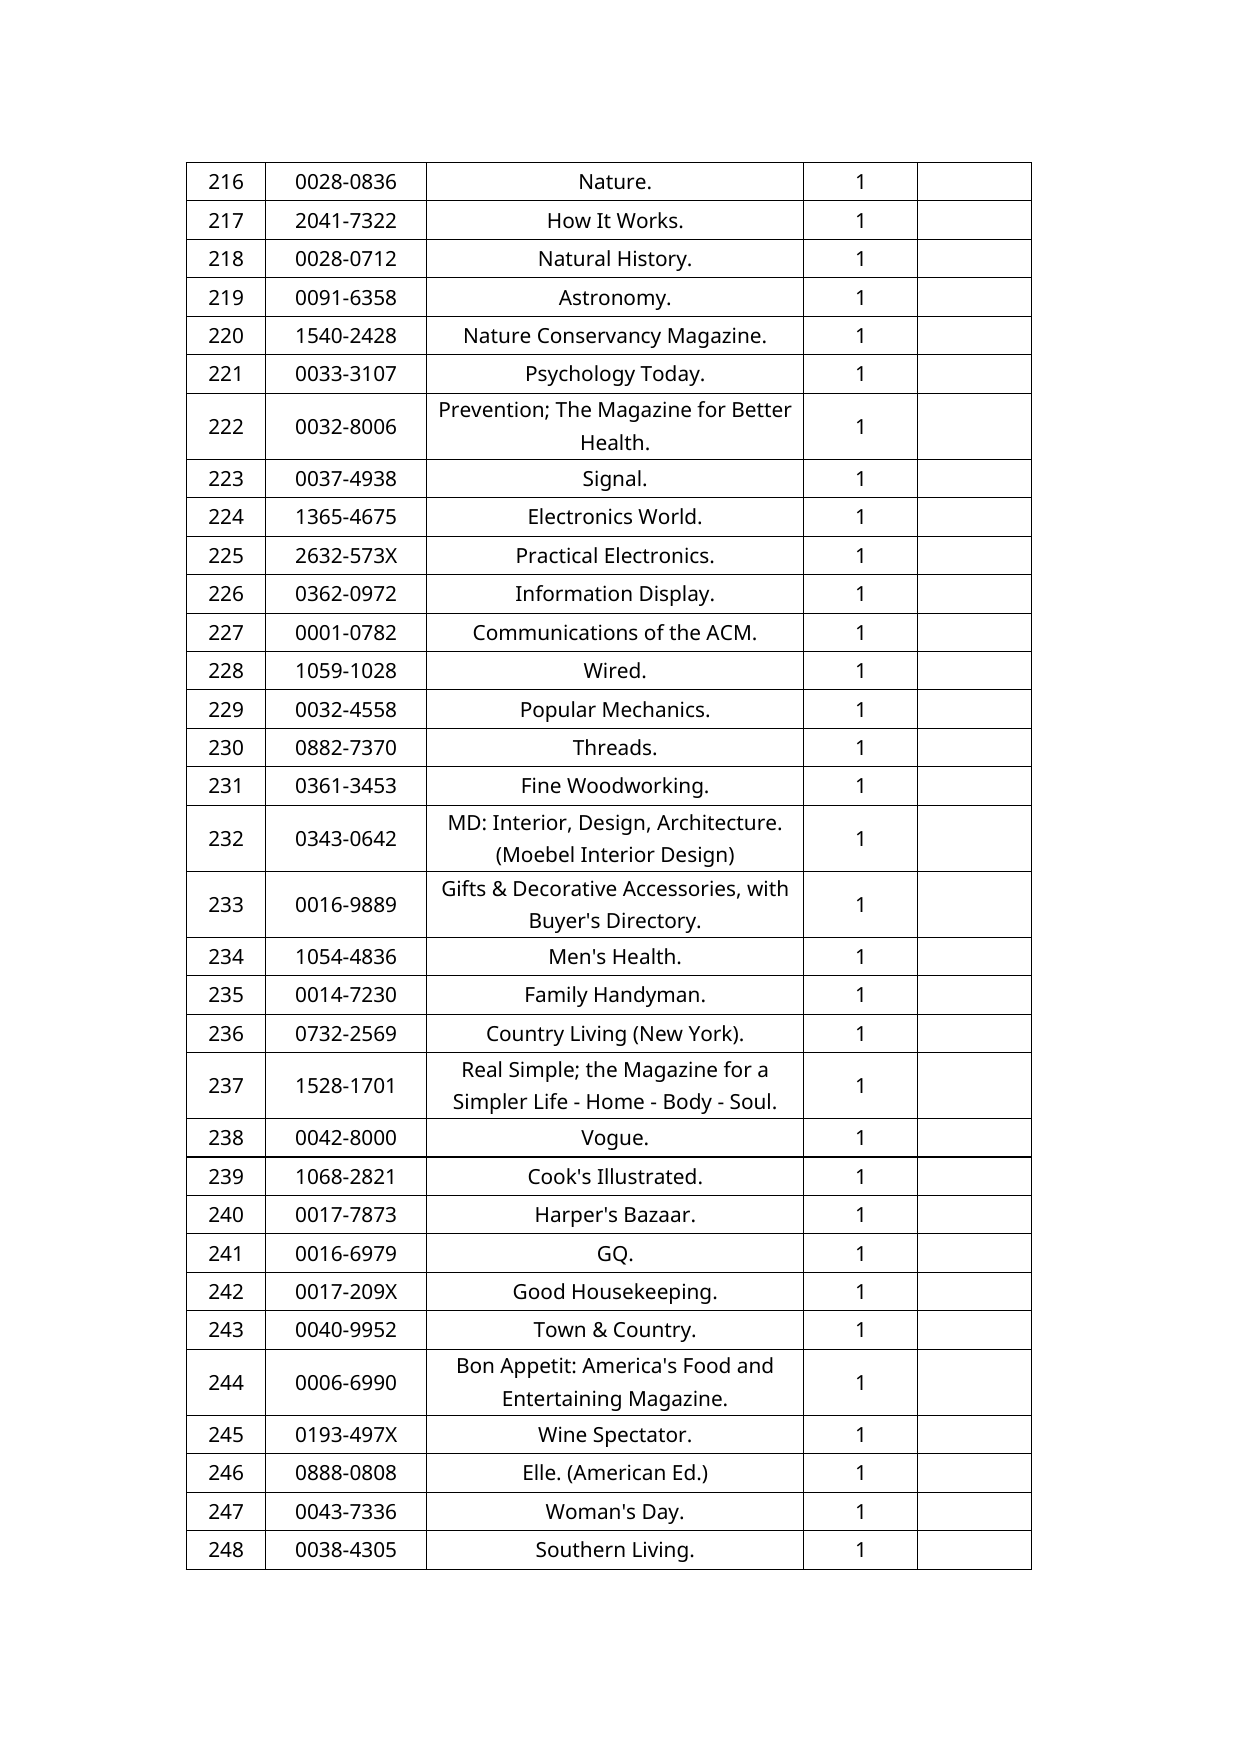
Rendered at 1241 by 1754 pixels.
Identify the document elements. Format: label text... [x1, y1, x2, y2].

table_cell [918, 1053, 1031, 1118]
table_cell 0882-7370 [266, 729, 426, 766]
table_cell 1 [804, 317, 917, 354]
table_cell 0361-3453 [266, 767, 426, 804]
table_cell 237 [187, 1053, 265, 1118]
table_cell 1059-1028 [266, 652, 426, 689]
table_cell 0028-0836 [266, 163, 426, 200]
table_cell 1 [804, 498, 917, 536]
table_cell Family Handyman. [427, 976, 803, 1013]
table_cell 219 [187, 278, 265, 316]
table_cell 220 [187, 317, 265, 354]
table_cell 0037-4938 [266, 460, 426, 497]
table_cell 0017-7873 [266, 1196, 426, 1233]
table_cell 2041-7322 [266, 201, 426, 239]
table_cell 233 [187, 872, 265, 937]
table_cell Threads. [427, 729, 803, 766]
table_cell Nature. [427, 163, 803, 200]
table_cell Gifts & Decorative Accessories, with Buyer's Directory. [427, 872, 803, 937]
table_cell [918, 1158, 1031, 1195]
table_cell 1 [804, 1273, 917, 1310]
table_cell [918, 729, 1031, 766]
table_cell 1 [804, 1531, 917, 1568]
table_cell Cook's Illustrated. [427, 1158, 803, 1195]
table_cell Bon Appetit: America's Food and Entertaining Magazine. [427, 1350, 803, 1415]
table_cell 231 [187, 767, 265, 804]
table_cell 1 [804, 1234, 917, 1272]
table_cell 241 [187, 1234, 265, 1272]
table_cell Vogue. [427, 1119, 803, 1156]
table_cell 1 [804, 872, 917, 937]
table_cell Nature Conservancy Magazine. [427, 317, 803, 354]
table_cell 1 [804, 1196, 917, 1233]
table_cell Practical Electronics. [427, 537, 803, 574]
table_cell [918, 1273, 1031, 1310]
table_cell 1 [804, 1119, 917, 1156]
table_cell 218 [187, 240, 265, 277]
table_cell [918, 872, 1031, 937]
table_cell 0043-7336 [266, 1493, 426, 1530]
table_cell 1 [804, 240, 917, 277]
table_cell 1 [804, 767, 917, 804]
table_cell [918, 652, 1031, 689]
table_cell 1 [804, 1350, 917, 1415]
table_cell [918, 1531, 1031, 1568]
table_cell Communications of the ACM. [427, 614, 803, 651]
table_cell Real Simple; the Magazine for a Simpler Life - Home - Body - Soul. [427, 1053, 803, 1118]
table_cell [918, 614, 1031, 651]
table_cell Psychology Today. [427, 355, 803, 393]
table_cell 0193-497X [266, 1416, 426, 1453]
table_cell 1 [804, 201, 917, 239]
table_cell [918, 278, 1031, 316]
table_cell [918, 355, 1031, 393]
table_cell 239 [187, 1158, 265, 1195]
table_cell [918, 1119, 1031, 1156]
table_cell [918, 201, 1031, 239]
table_cell 0032-4558 [266, 690, 426, 728]
table_cell Information Display. [427, 575, 803, 612]
table_cell 1365-4675 [266, 498, 426, 536]
table_cell Signal. [427, 460, 803, 497]
table_cell 0001-0782 [266, 614, 426, 651]
table_cell 240 [187, 1196, 265, 1233]
table_cell 1 [804, 1311, 917, 1349]
table_cell 0038-4305 [266, 1531, 426, 1568]
table_cell 217 [187, 201, 265, 239]
table_cell 238 [187, 1119, 265, 1156]
table_cell 0032-8006 [266, 394, 426, 459]
table_cell 0014-7230 [266, 976, 426, 1013]
table_cell 245 [187, 1416, 265, 1453]
table_cell Harper's Bazaar. [427, 1196, 803, 1233]
table_cell 2632-573X [266, 537, 426, 574]
table_cell 248 [187, 1531, 265, 1568]
table_cell [918, 240, 1031, 277]
table_cell 242 [187, 1273, 265, 1310]
table_cell Town & Country. [427, 1311, 803, 1349]
table_cell 0343-0642 [266, 806, 426, 871]
table_cell Wired. [427, 652, 803, 689]
table_cell 1 [804, 537, 917, 574]
table_cell 1 [804, 614, 917, 651]
table_cell Woman's Day. [427, 1493, 803, 1530]
table_cell 225 [187, 537, 265, 574]
table_cell 1 [804, 355, 917, 393]
table_cell [918, 1350, 1031, 1415]
table_cell 1 [804, 394, 917, 459]
table_cell Prevention; The Magazine for Better Health. [427, 394, 803, 459]
table_cell Astronomy. [427, 278, 803, 316]
table_cell [918, 460, 1031, 497]
table_cell 1054-4836 [266, 938, 426, 975]
table_cell [918, 1311, 1031, 1349]
table_cell 1 [804, 976, 917, 1013]
table_cell 1 [804, 575, 917, 612]
table_cell 227 [187, 614, 265, 651]
table_cell [918, 394, 1031, 459]
table_cell 1 [804, 278, 917, 316]
table_cell 1540-2428 [266, 317, 426, 354]
table_cell 0888-0808 [266, 1454, 426, 1492]
table_cell 226 [187, 575, 265, 612]
table_cell 0017-209X [266, 1273, 426, 1310]
table_cell Country Living (New York). [427, 1015, 803, 1052]
table_cell [918, 163, 1031, 200]
table_cell 1 [804, 163, 917, 200]
table_cell 216 [187, 163, 265, 200]
table_cell 0028-0712 [266, 240, 426, 277]
table_cell GQ. [427, 1234, 803, 1272]
table_cell [918, 1493, 1031, 1530]
table_cell Popular Mechanics. [427, 690, 803, 728]
table_cell 223 [187, 460, 265, 497]
table_cell 1 [804, 1493, 917, 1530]
table_cell [918, 498, 1031, 536]
table_cell 0362-0972 [266, 575, 426, 612]
table_cell 0040-9952 [266, 1311, 426, 1349]
table_cell 1528-1701 [266, 1053, 426, 1118]
table_cell 1 [804, 1053, 917, 1118]
table_cell Wine Spectator. [427, 1416, 803, 1453]
table_cell 229 [187, 690, 265, 728]
table_cell [918, 1416, 1031, 1453]
table_cell 224 [187, 498, 265, 536]
table_cell 235 [187, 976, 265, 1013]
table_cell 236 [187, 1015, 265, 1052]
table_cell 1 [804, 938, 917, 975]
table_cell 244 [187, 1350, 265, 1415]
table_cell 247 [187, 1493, 265, 1530]
table_cell 246 [187, 1454, 265, 1492]
table_cell 228 [187, 652, 265, 689]
table_cell How It Works. [427, 201, 803, 239]
table_cell [918, 317, 1031, 354]
table_cell [918, 1015, 1031, 1052]
table_cell 1 [804, 1454, 917, 1492]
table_cell [918, 938, 1031, 975]
table_cell 1068-2821 [266, 1158, 426, 1195]
table_cell MD: Interior, Design, Architecture. (Moebel Interior Design) [427, 806, 803, 871]
table_cell Men's Health. [427, 938, 803, 975]
table_cell [918, 1196, 1031, 1233]
table_cell [918, 767, 1031, 804]
table_cell 0091-6358 [266, 278, 426, 316]
table_cell 1 [804, 460, 917, 497]
table_cell 230 [187, 729, 265, 766]
table_cell Southern Living. [427, 1531, 803, 1568]
table_cell Good Housekeeping. [427, 1273, 803, 1310]
table_cell [918, 1234, 1031, 1272]
table_cell [918, 575, 1031, 612]
table_cell 1 [804, 729, 917, 766]
table_cell [918, 1454, 1031, 1492]
table_cell 1 [804, 690, 917, 728]
table_cell [918, 537, 1031, 574]
table_cell [918, 976, 1031, 1013]
table_cell 1 [804, 1015, 917, 1052]
table_cell 0006-6990 [266, 1350, 426, 1415]
table_cell 0042-8000 [266, 1119, 426, 1156]
table_cell 0033-3107 [266, 355, 426, 393]
table_cell Electronics World. [427, 498, 803, 536]
table_cell 243 [187, 1311, 265, 1349]
table_cell Fine Woodworking. [427, 767, 803, 804]
table_cell 0016-9889 [266, 872, 426, 937]
table_cell Natural History. [427, 240, 803, 277]
table_cell 1 [804, 1158, 917, 1195]
table_cell 0732-2569 [266, 1015, 426, 1052]
table_cell Elle. (American Ed.) [427, 1454, 803, 1492]
table_cell [918, 806, 1031, 871]
table_cell 1 [804, 1416, 917, 1453]
table_cell 221 [187, 355, 265, 393]
table_cell 1 [804, 806, 917, 871]
table_cell 234 [187, 938, 265, 975]
table_cell [918, 690, 1031, 728]
table_cell 0016-6979 [266, 1234, 426, 1272]
table_cell 222 [187, 394, 265, 459]
table_cell 232 [187, 806, 265, 871]
table_cell 1 [804, 652, 917, 689]
